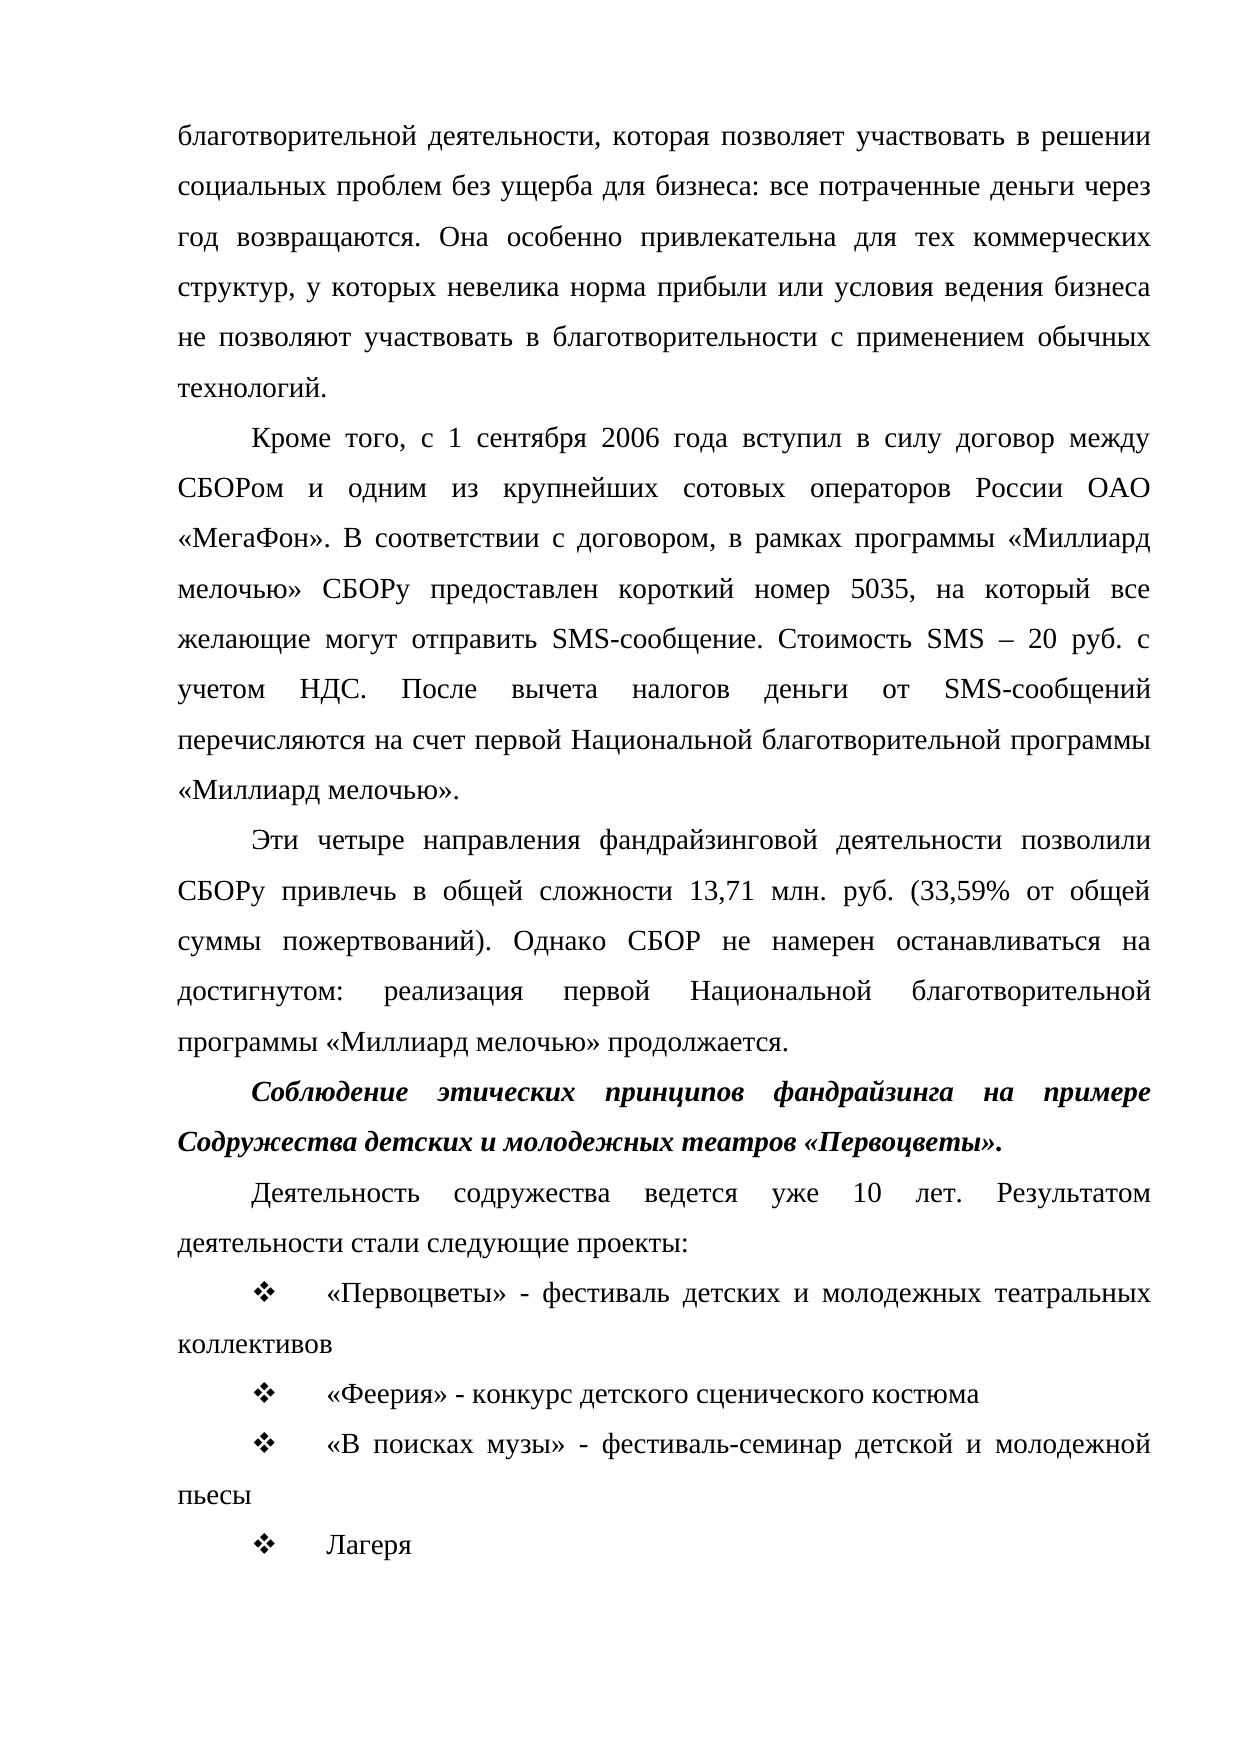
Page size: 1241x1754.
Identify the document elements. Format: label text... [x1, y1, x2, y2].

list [177, 118, 1152, 403]
text Кроме того, с 1 сентября 2006 года вступил в силу договор между СБОРом и одним из крупнейших сотовых операторов России ОАО «МегаФон». В соответствии с договором, в рамках программы «Миллиард мелочью» СБОРу предоставлен короткий номер 5035, на который все желающие могут отправить SMS-сообщение. Стоимость SMS – 20 руб. с учетом НДС. После вычета налогов деньги от SMS-сообщений перечисляются на счет первой Национальной благотворительной программы «Миллиард мелочью». [177, 420, 1152, 806]
list «В поисках музы» - фестиваль-семинар детской и молодежной пьесы [177, 1426, 1152, 1510]
subtitle Соблюдение этических принципов фандрайзинга на примере Содружества детских и молодежных театров «Первоцветы». [177, 1074, 1152, 1158]
list Лагеря [177, 1527, 1152, 1561]
list «Первоцветы» - фестиваль детских и молодежных театральных коллективов [177, 1275, 1152, 1359]
list «Феерия» - конкурс детского сценического костюма [177, 1376, 1152, 1410]
text Деятельность содружества ведется уже 10 лет. Результатом деятельности стали следующие проекты: [177, 1175, 1152, 1258]
text Эти четыре направления фандрайзинговой деятельности позволили СБОРу привлечь в общей сложности 13,71 млн. руб. (33,59% от общей суммы пожертвований). Однако СБОР не намерен останавливаться на достигнутом: реализация первой Национальной благотворительной программы «Миллиард мелочью» продолжается. [177, 822, 1152, 1057]
